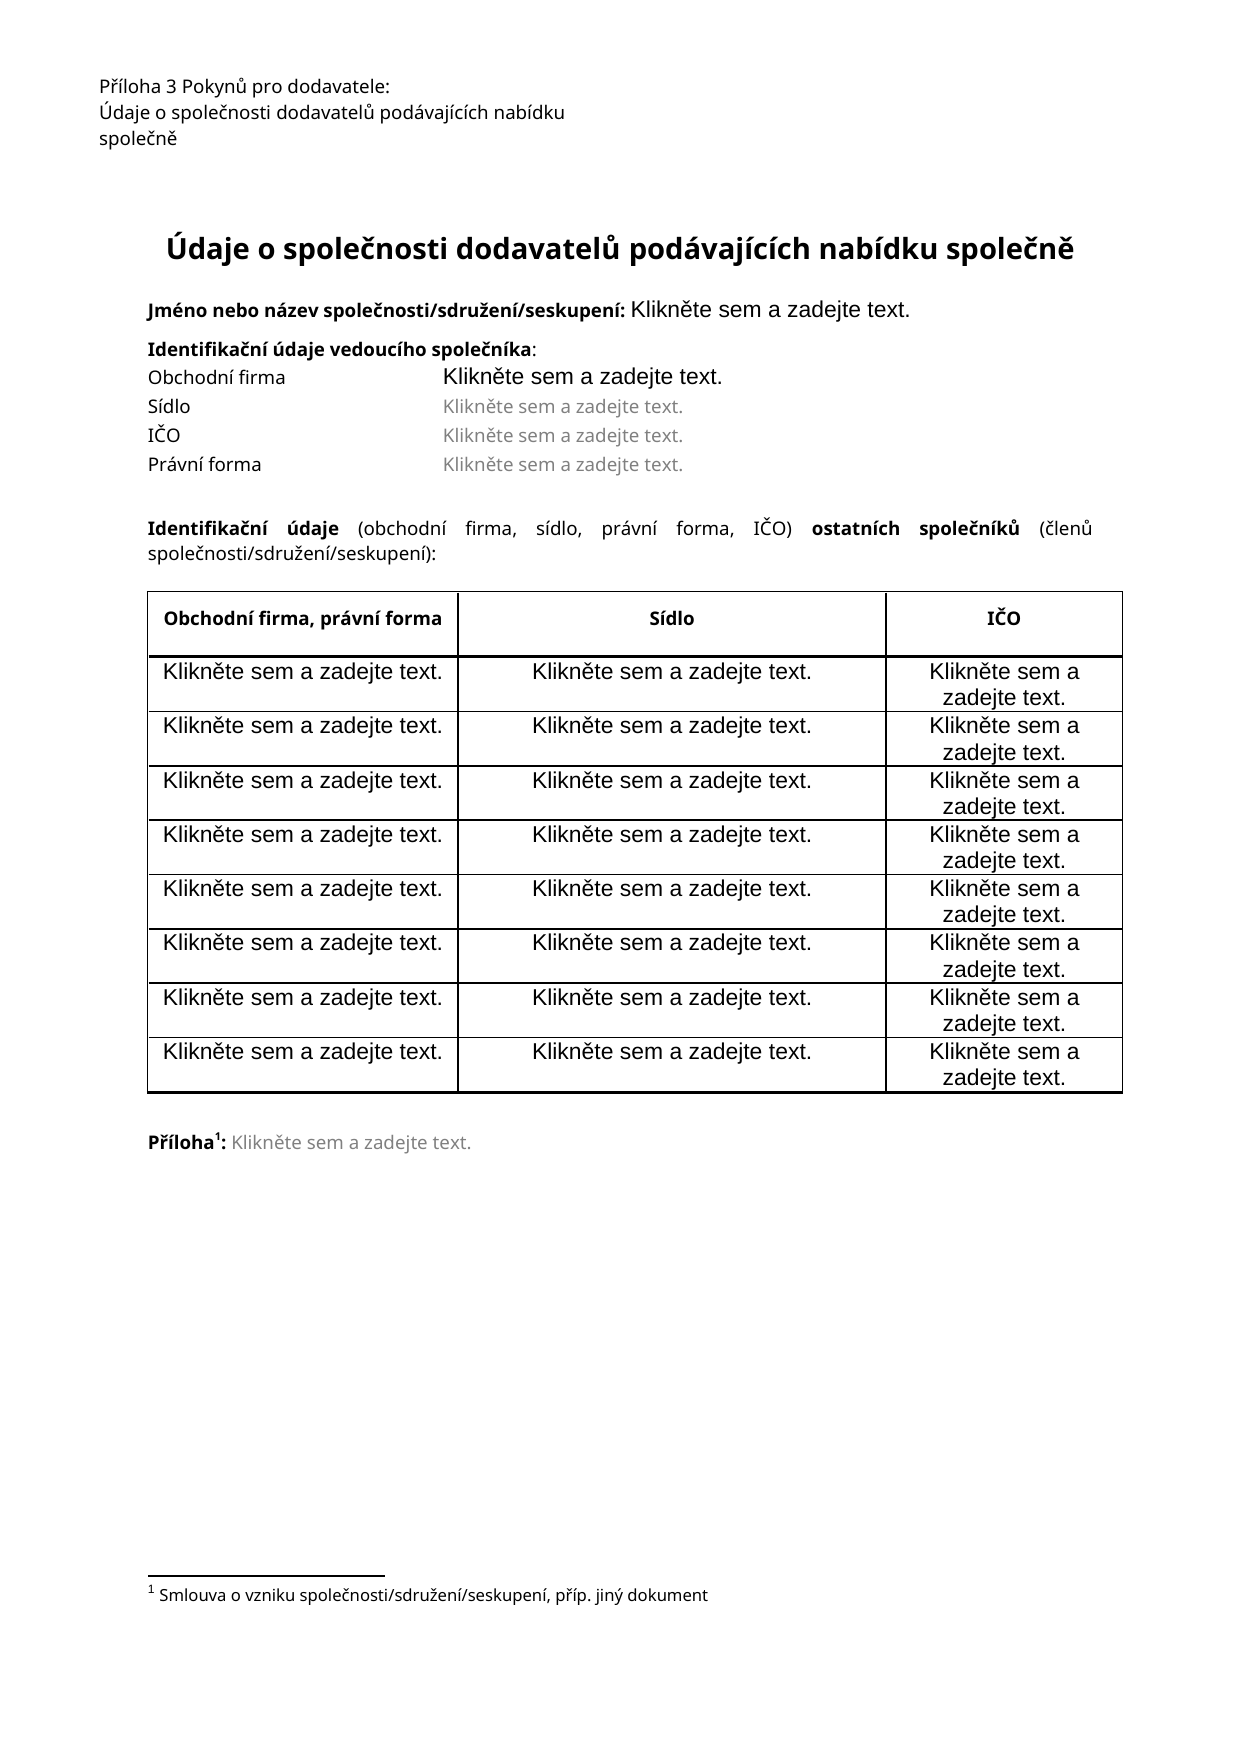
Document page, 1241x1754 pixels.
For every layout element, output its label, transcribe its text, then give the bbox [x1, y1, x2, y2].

text Obchodní firma [148, 361, 1093, 390]
table_header Obchodní firma, právní forma [148, 592, 458, 655]
text Příloha: [148, 1129, 1093, 1154]
table_header IČO [887, 592, 1122, 655]
table_header Sídlo [459, 592, 886, 655]
title Údaje o společnosti dodavatelů podávajících nabídku společně [148, 228, 1093, 268]
text IČO [148, 419, 1093, 448]
text Sídlo [148, 390, 1093, 419]
text Právní forma [148, 448, 1093, 477]
text Jméno nebo název společnosti/sdružení/seskupení: [148, 293, 1093, 324]
text Identifikační údaje (obchodní firma, sídlo, právní forma, IČO) ostatních společníků (členů společnosti/sdružení/seskupení): [148, 515, 1093, 565]
text Identifikační údaje vedoucího společníka: [148, 336, 1093, 361]
